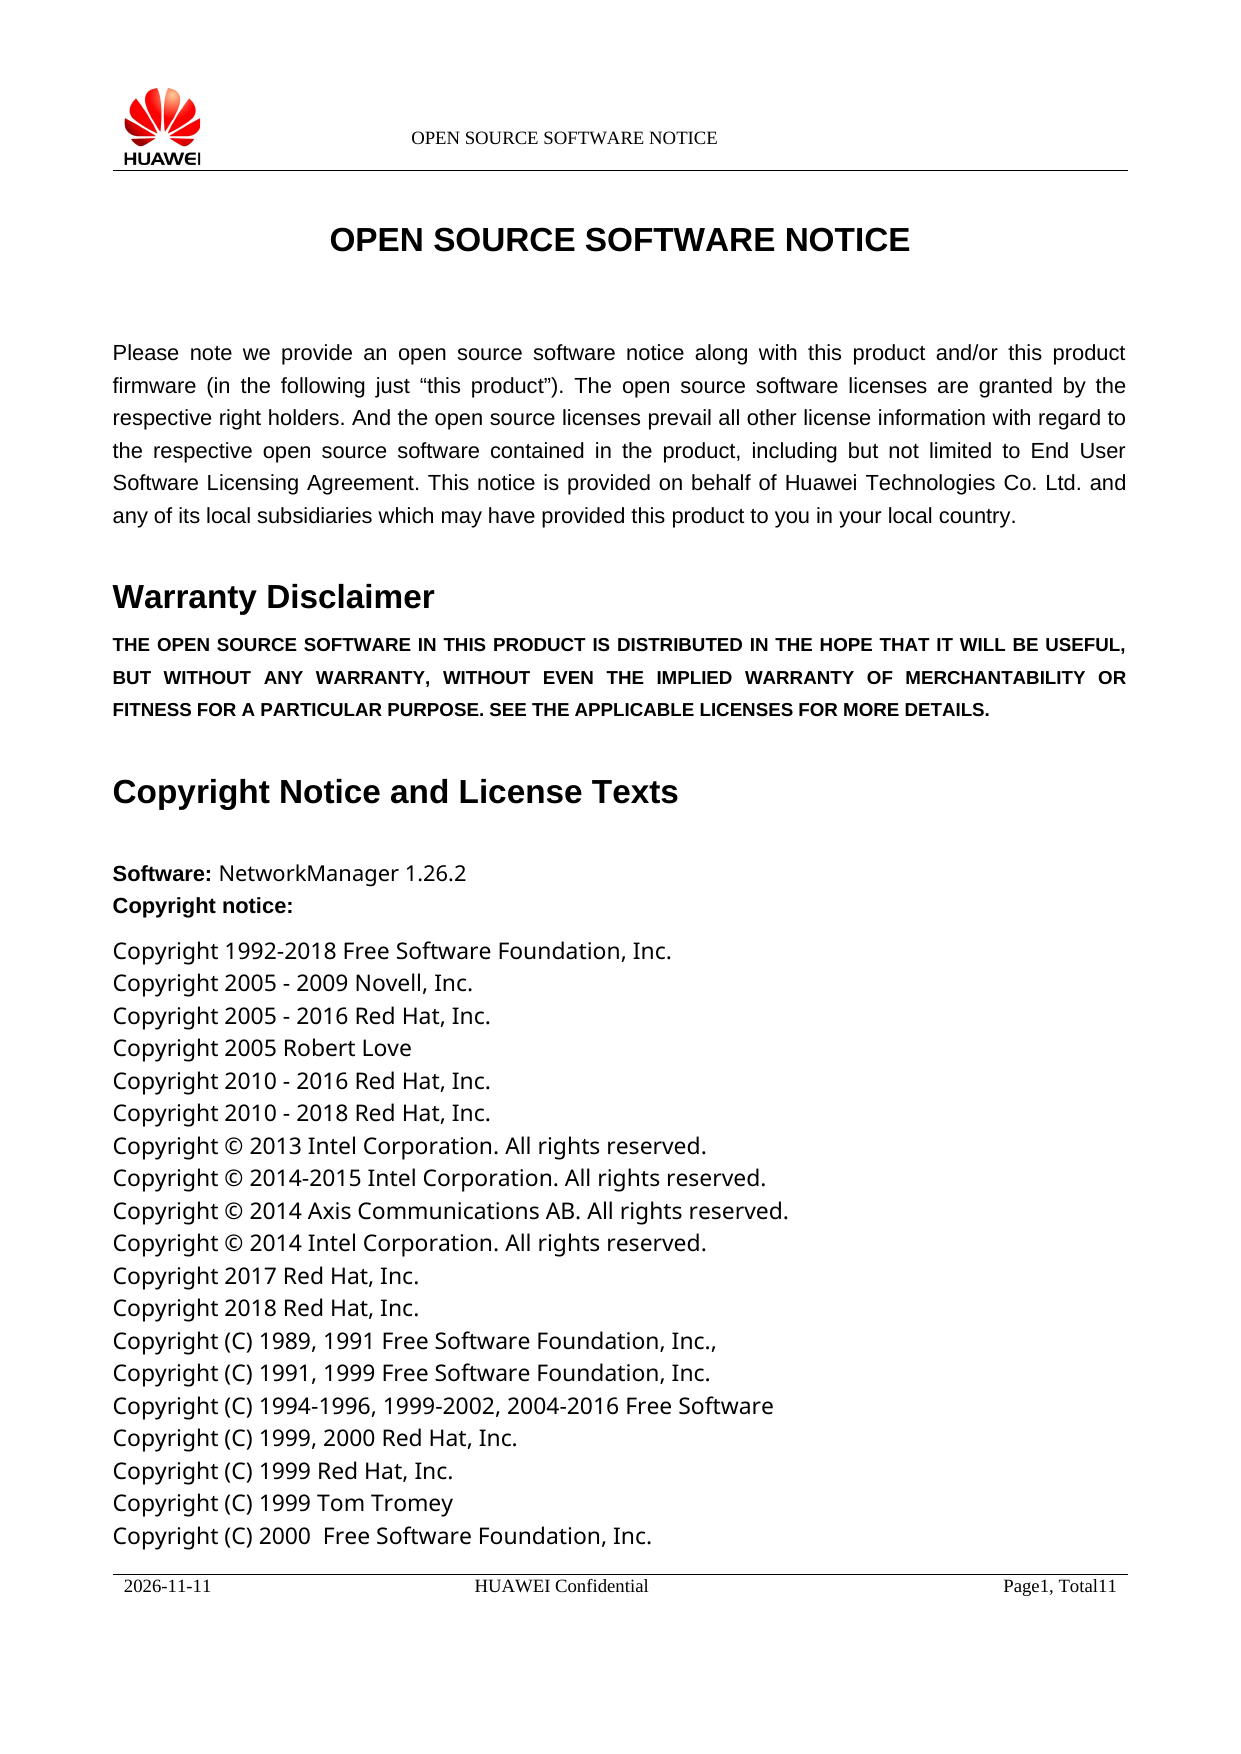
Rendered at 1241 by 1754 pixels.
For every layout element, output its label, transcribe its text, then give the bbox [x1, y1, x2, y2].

text Copyright © 2014 Intel Corporation. All rights reserved. [112, 1226, 1128, 1259]
text Copyright 2010 - 2016 Red Hat, Inc. [112, 1064, 1128, 1096]
text OPEN SOURCE SOFTWARE NOTICE [112, 206, 1128, 271]
text Copyright (C) 1999 Red Hat, Inc. [112, 1454, 1128, 1486]
text Copyright © 2013 Intel Corporation. All rights reserved. [112, 1129, 1128, 1161]
text Copyright 2005 - 2009 Novell, Inc. [112, 966, 1128, 999]
text Copyright (C) 2000 Free Software Foundation, Inc. [112, 1519, 1128, 1551]
text Copyright (C) 1999 Tom Tromey [112, 1486, 1128, 1519]
text Please note we provide an open source software notice along with this product and/or this product firmware (in the following just “this product”). The open source software licenses are granted by the respective right holders. And the open source licenses prevail all other license information with regard to the respective open source software contained in the product, including but not limited to End User Software Licensing Agreement. This notice is provided on behalf of Huawei Technologies Co. Ltd. and any of its local subsidiaries which may have provided this product to you in your local country. [112, 336, 1128, 531]
text Copyright (C) 1991, 1999 Free Software Foundation, Inc. [112, 1356, 1128, 1389]
picture [124, 88, 201, 165]
text Copyright 2005 - 2016 Red Hat, Inc. [112, 999, 1128, 1031]
text Warranty Disclaimer [112, 564, 1128, 629]
text Copyright 1992-2018 Free Software Foundation, Inc. [112, 934, 1128, 966]
title Software: NetworkManager 1.26.2 [112, 856, 1128, 889]
text The open source software in this product is distributed in the hope that it will be useful, but WITHOUT ANY WARRANTY, without even the implied warranty of MERCHANTABILITY or FITNESS FOR A PARTICULAR PURPOSE. See the applicable licenses for more details. [112, 629, 1128, 726]
text Copyright 2017 Red Hat, Inc. [112, 1259, 1128, 1291]
text Copyright (C) 1989, 1991 Free Software Foundation, Inc., [112, 1324, 1128, 1356]
text Copyright (C) 1994-1996, 1999-2002, 2004-2016 Free Software [112, 1389, 1128, 1421]
text Copyright © 2014 Axis Communications AB. All rights reserved. [112, 1194, 1128, 1226]
text Copyright 2018 Red Hat, Inc. [112, 1291, 1128, 1324]
text Copyright notice: [112, 889, 1128, 921]
text Copyright © 2014-2015 Intel Corporation. All rights reserved. [112, 1161, 1128, 1194]
text Copyright 2005 Robert Love [112, 1031, 1128, 1064]
text Copyright Notice and License Texts [112, 759, 1128, 824]
text Copyright 2010 - 2018 Red Hat, Inc. [112, 1096, 1128, 1129]
text Copyright (C) 1999, 2000 Red Hat, Inc. [112, 1421, 1128, 1454]
